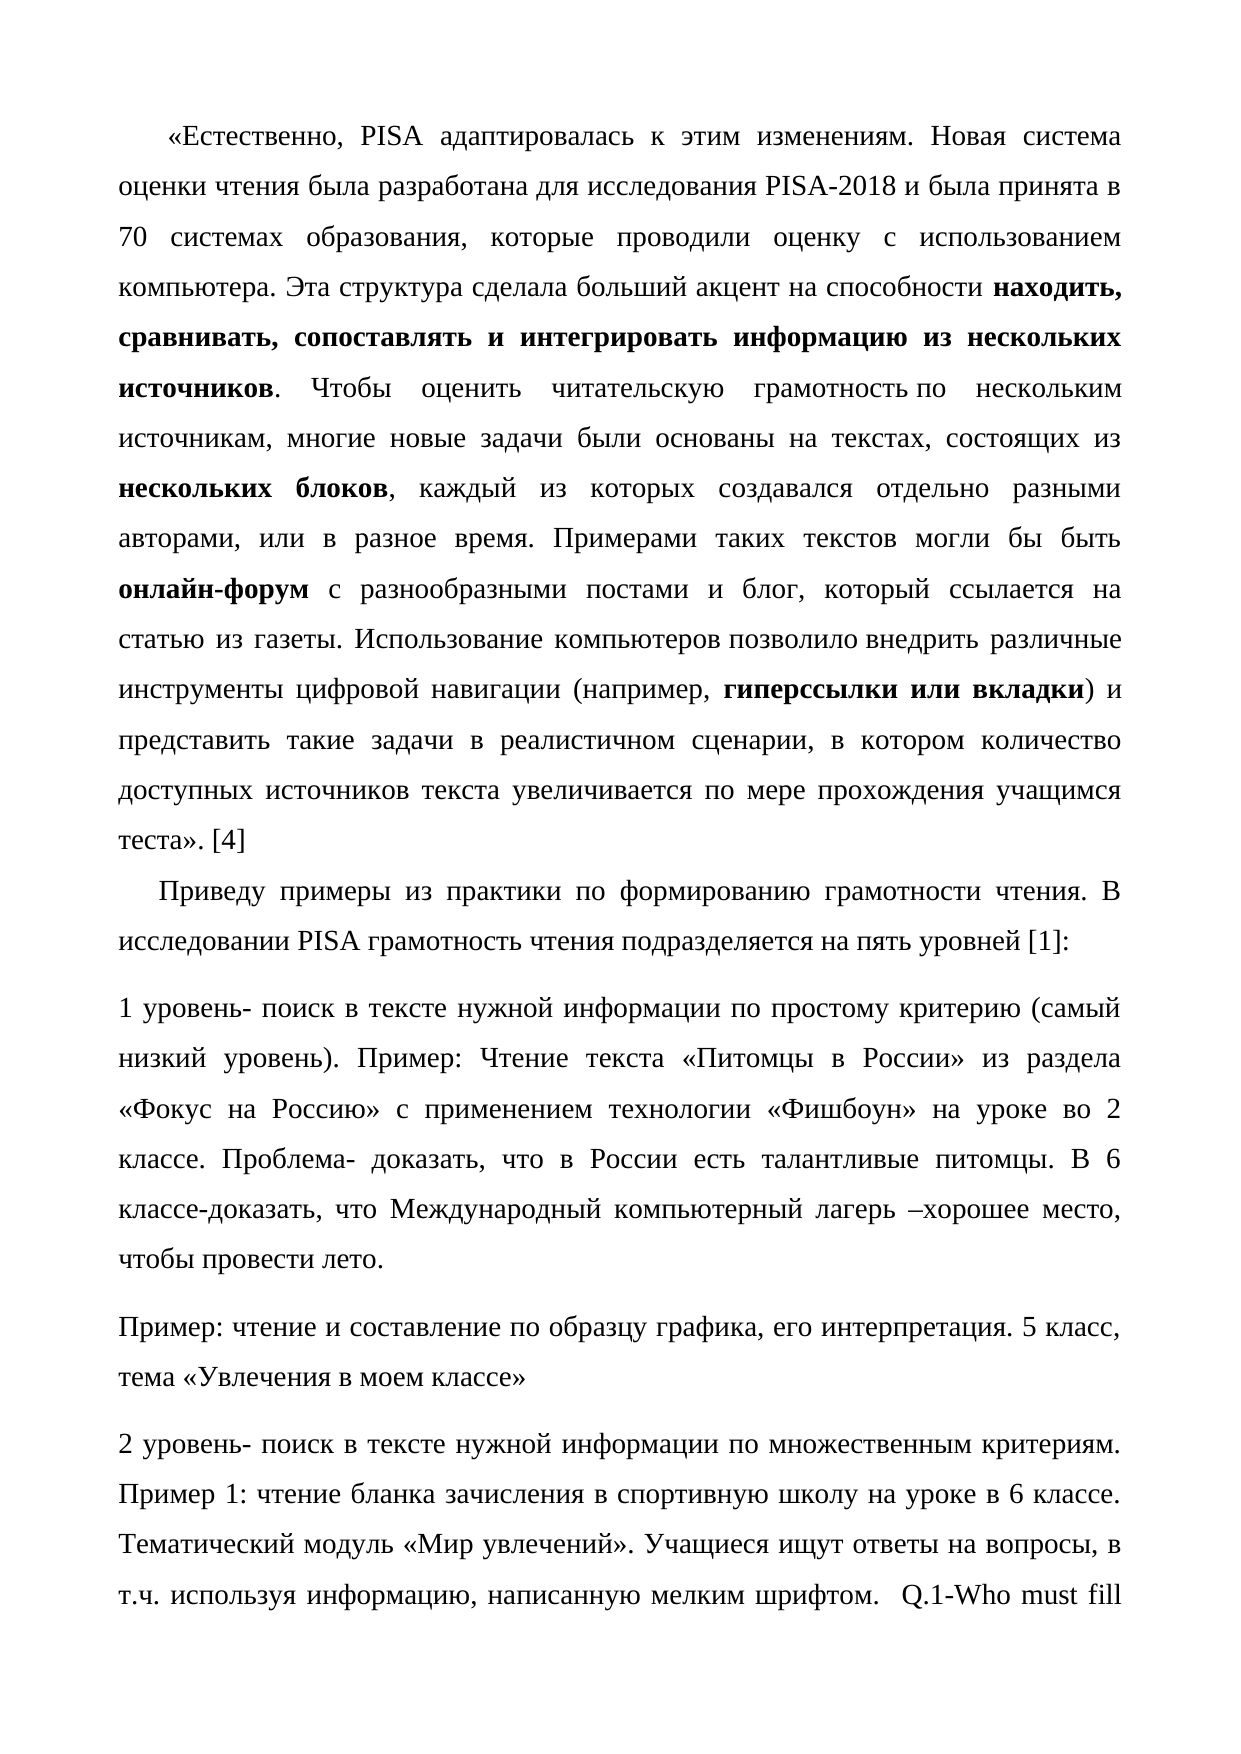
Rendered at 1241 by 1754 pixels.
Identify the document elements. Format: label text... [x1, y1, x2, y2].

text Приведу примеры из практики по формированию грамотности чтения. В исследовании PISA грамотность чтения подразделяется на пять уровней [1]: [118, 873, 1122, 957]
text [118, 1426, 1122, 1610]
text 1 уровень- поиск в тексте нужной информации по простому критерию (самый низкий уровень). Пример: Чтение текста «Питомцы в России» из раздела «Фокус на Россию» с применением технологии «Фишбоун» на уроке во 2 классе. Проблема- доказать, что в России есть талантливые питомцы. В 6 классе-доказать, что Международный компьютерный лагерь –хорошее место, чтобы провести лето. [118, 990, 1122, 1275]
text Пример: чтение и составление по образцу графика, его интерпретация. 5 класс, тема «Увлечения в моем классе» [118, 1309, 1122, 1392]
text «Естественно, PISA адаптировалась к этим изменениям. Новая система оценки чтения была разработана для исследования PISA-2018 и была принята в 70 системах образования, которые проводили оценку с использованием компьютера. Эта структура сделала больший акцент на способности находить, сравнивать, сопоставлять и интегрировать информацию из нескольких источников. Чтобы оценить читательскую грамотность по нескольким источникам, многие новые задачи были основаны на текстах, состоящих из нескольких блоков, каждый из которых создавался отдельно разными авторами, или в разное время. Примерами таких текстов могли бы быть онлайн-форум с разнообразными постами и блог, который ссылается на статью из газеты. Использование компьютеров позволило внедрить различные инструменты цифровой навигации (например, гиперссылки или вкладки) и представить такие задачи в реалистичном сценарии, в котором количество доступных источников текста увеличивается по мере прохождения учащимся теста». [4] [118, 118, 1122, 856]
